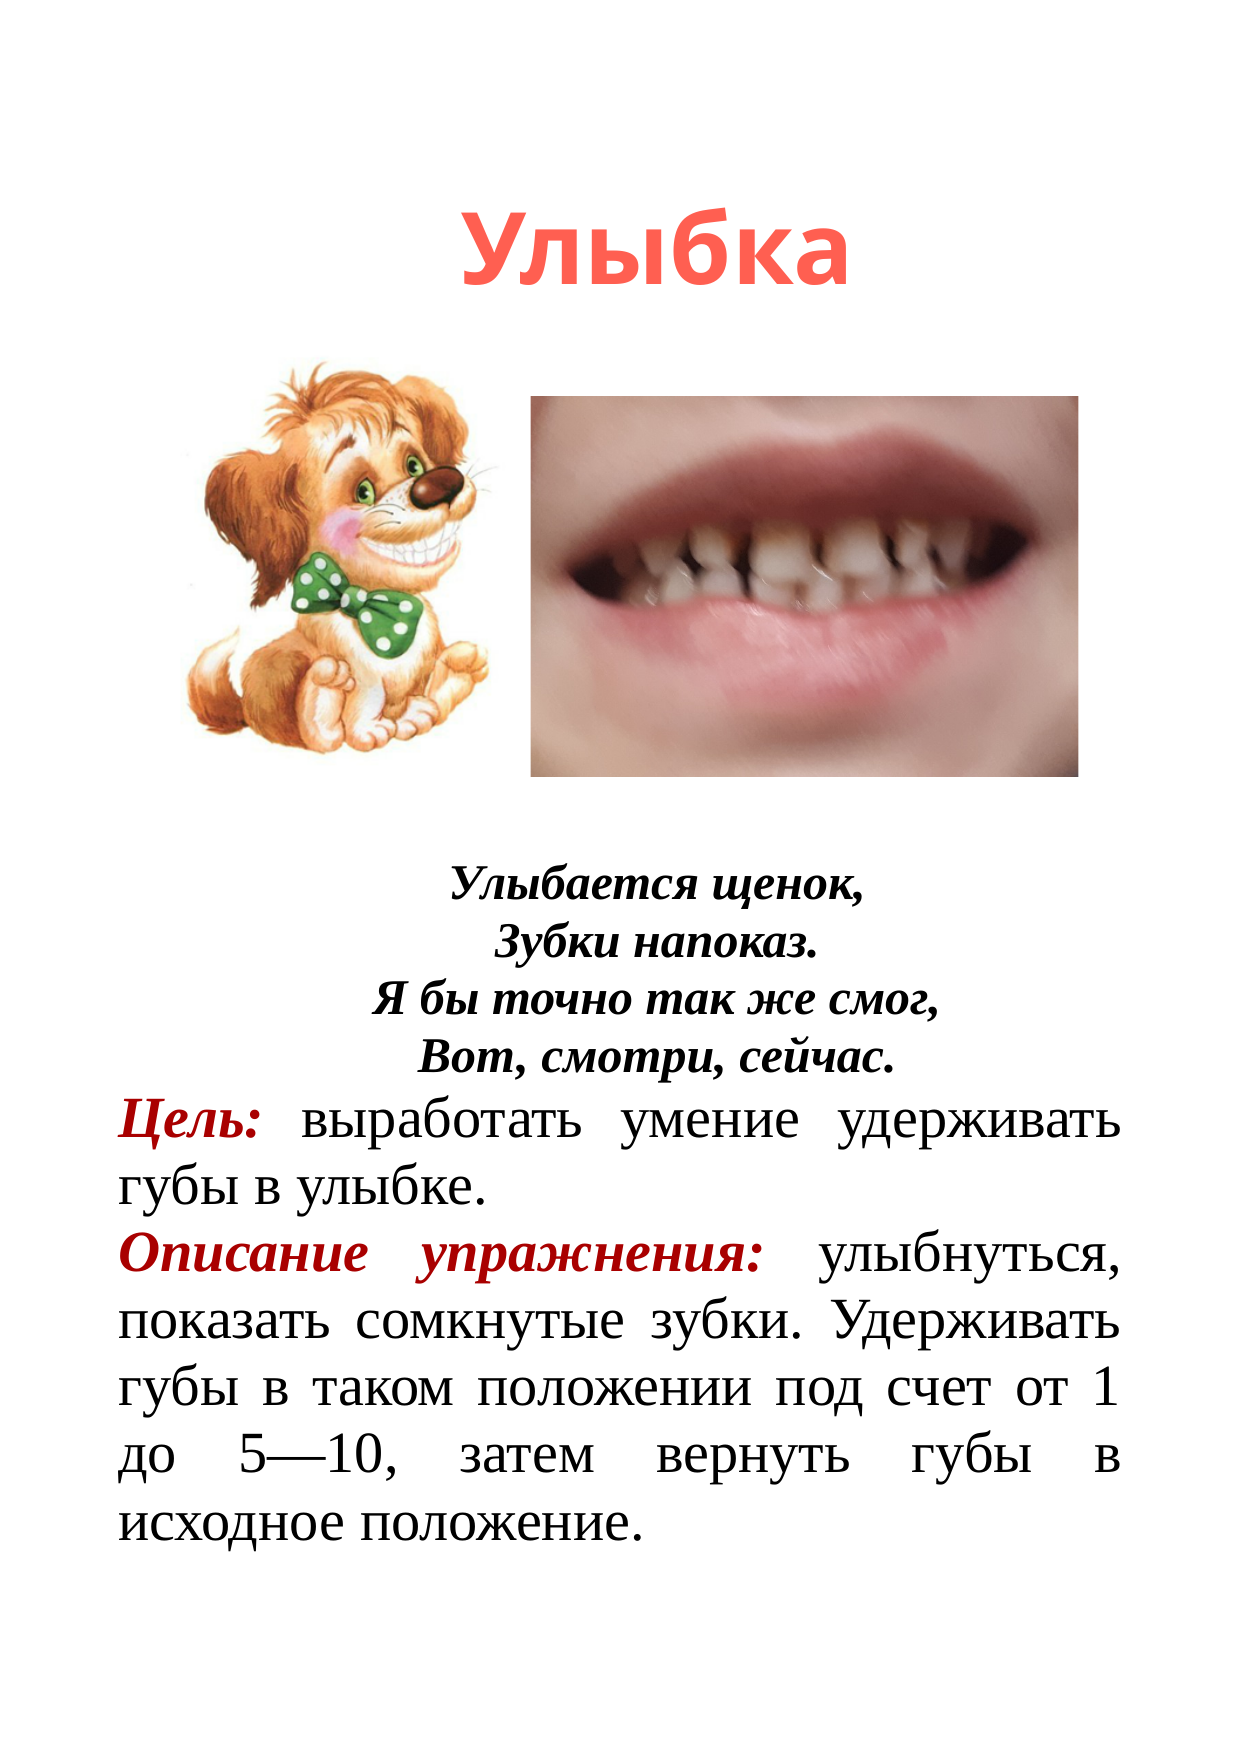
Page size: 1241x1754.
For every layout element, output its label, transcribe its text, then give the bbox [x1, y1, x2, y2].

text Улыбается щенок, [162, 853, 1152, 910]
text Зубки напоказ. [162, 910, 1152, 968]
text Цель: выработать умение удерживать губы в улыбке. [118, 1083, 1122, 1217]
text Я бы точно так же смог, Вот, смотри, сейчас. [162, 968, 1152, 1083]
picture [162, 355, 1079, 777]
text Описание упражнения: улыбнуться, показать сомкнутые зубки. Удерживать губы в таком положении под счет от 1 до 5—10, затем вернуть губы в исходное положение. [118, 1217, 1122, 1552]
text Улыбка [162, 177, 1152, 314]
